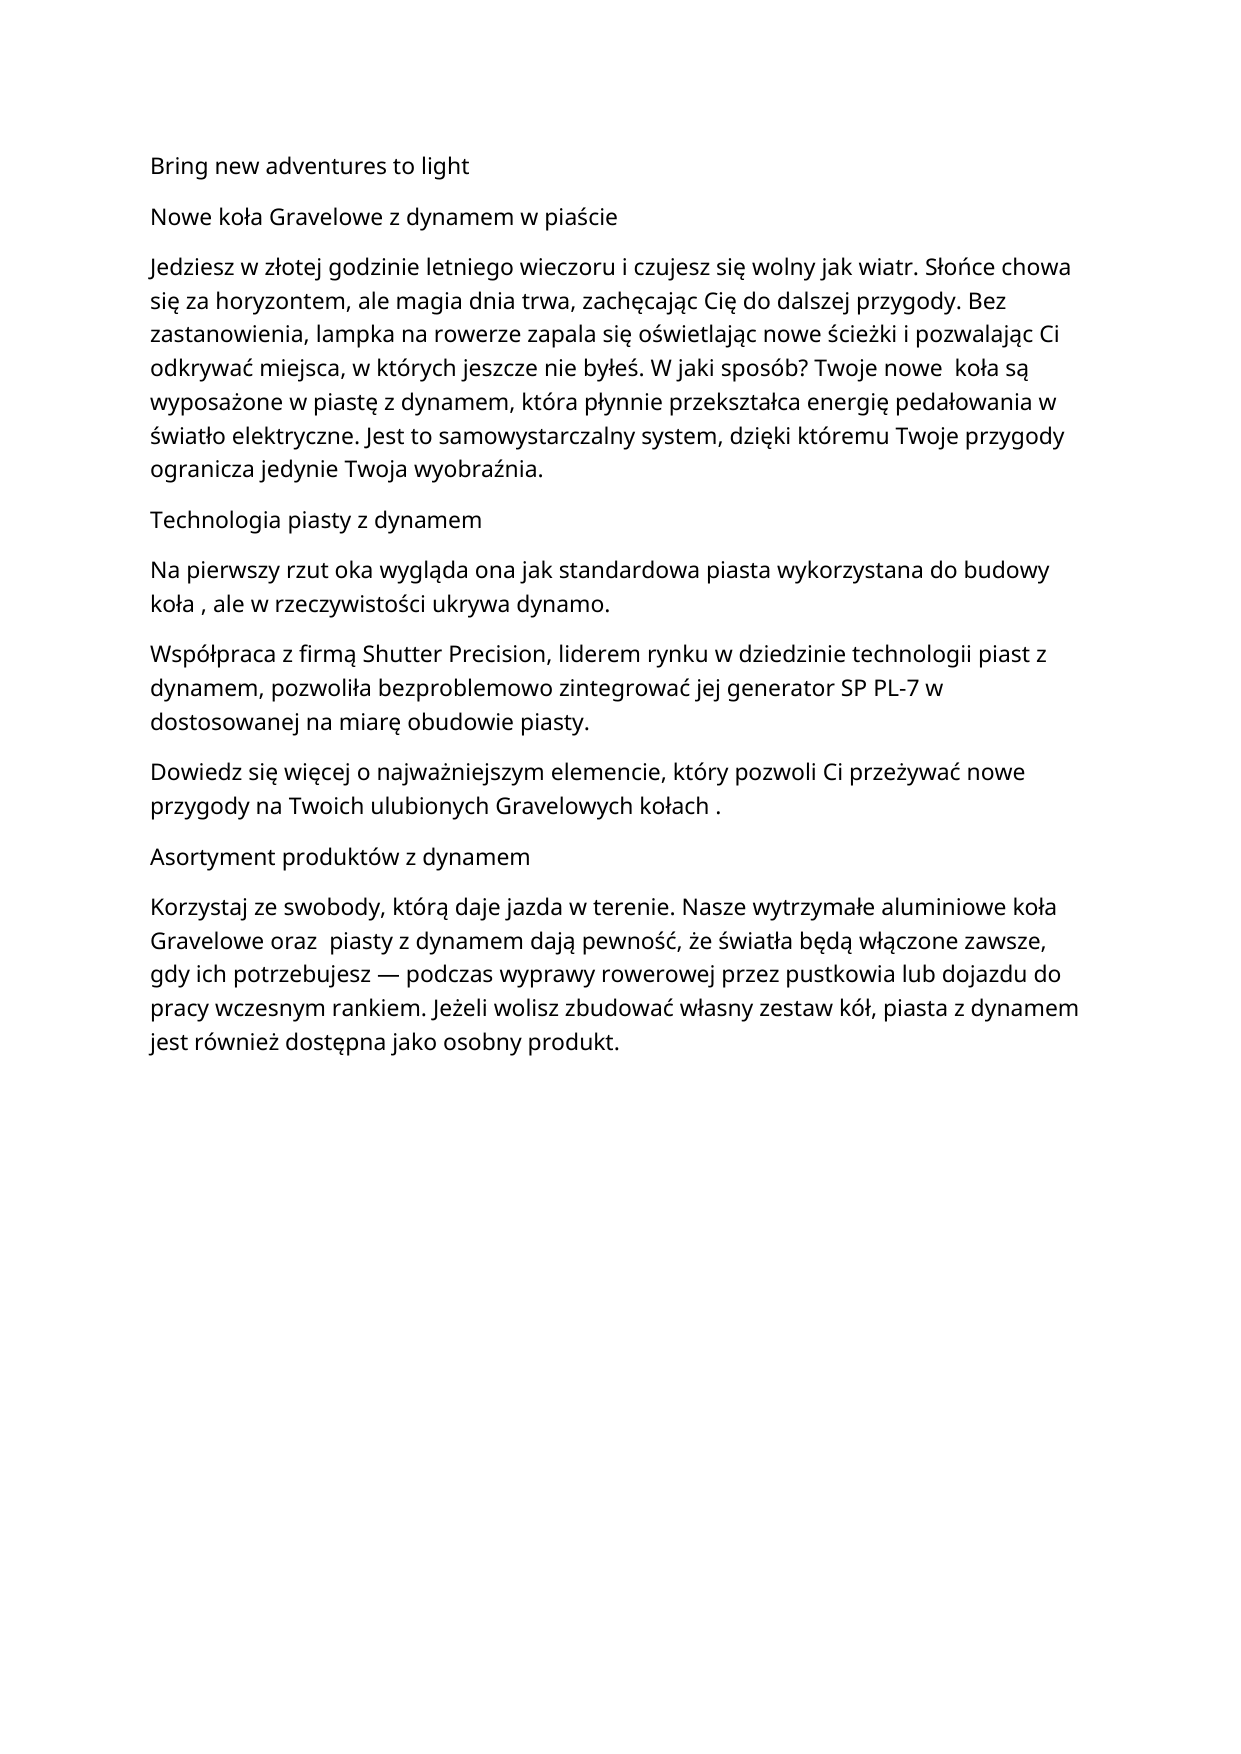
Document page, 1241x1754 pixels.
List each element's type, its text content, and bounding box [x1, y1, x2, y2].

text Asortyment produktów z dynamem [150, 840, 1090, 872]
text Technologia piasty z dynamem [150, 504, 1090, 535]
text Jedziesz w złotej godzinie letniego wieczoru i czujesz się wolny jak wiatr. Słońce chowa się za horyzontem, ale magia dnia trwa, zachęcając Cię do dalszej przygody. Bez zastanowienia, lampka na rowerze zapala się oświetlając nowe ścieżki i pozwalając Ci odkrywać miejsca, w których jeszcze nie byłeś. W jaki sposób? Twoje nowe koła są wyposażone w piastę z dynamem, która płynnie przekształca energię pedałowania w światło elektryczne. Jest to samowystarczalny system, dzięki któremu Twoje przygody ogranicza jedynie Twoja wyobraźnia. [150, 251, 1090, 484]
text Nowe koła Gravelowe z dynamem w piaście [150, 200, 1090, 232]
text Korzystaj ze swobody, którą daje jazda w terenie. Nasze wytrzymałe aluminiowe koła Gravelowe oraz piasty z dynamem dają pewność, że światła będą włączone zawsze, gdy ich potrzebujesz — podczas wyprawy rowerowej przez pustkowia lub dojazdu do pracy wczesnym rankiem. Jeżeli wolisz zbudować własny zestaw kół, piasta z dynamem jest również dostępna jako osobny produkt. [150, 891, 1090, 1057]
text Dowiedz się więcej o najważniejszym elemencie, który pozwoli Ci przeżywać nowe przygody na Twoich ulubionych Gravelowych kołach . [150, 756, 1090, 821]
text Bring new adventures to light [150, 150, 1090, 181]
text Na pierwszy rzut oka wygląda ona jak standardowa piasta wykorzystana do budowy koła , ale w rzeczywistości ukrywa dynamo. [150, 554, 1090, 619]
text Współpraca z firmą Shutter Precision, liderem rynku w dziedzinie technologii piast z dynamem, pozwoliła bezproblemowo zintegrować jej generator SP PL-7 w dostosowanej na miarę obudowie piasty. [150, 638, 1090, 737]
